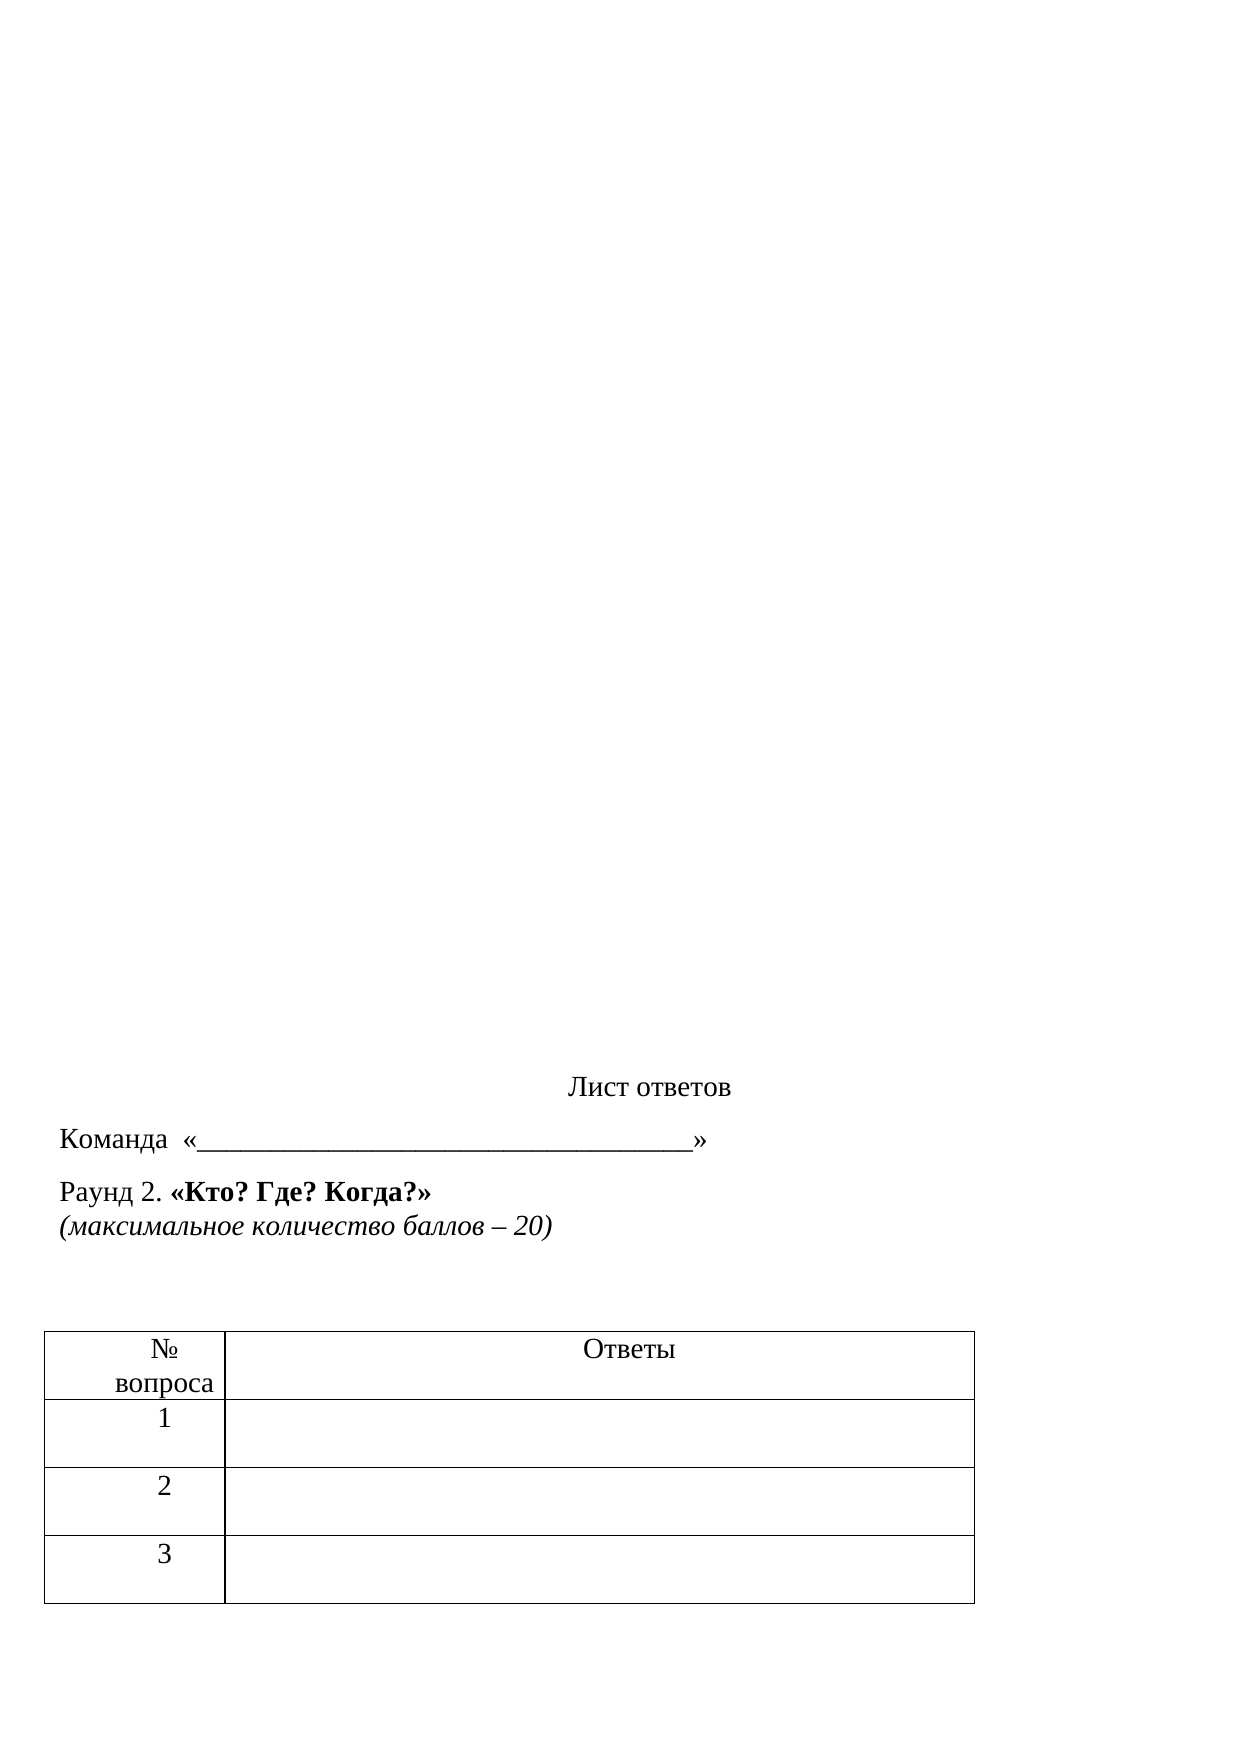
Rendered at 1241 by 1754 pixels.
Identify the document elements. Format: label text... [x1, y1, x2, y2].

table_header № вопроса [45, 1332, 224, 1399]
table_cell [226, 1536, 974, 1603]
table_cell 1 [45, 1400, 224, 1467]
text Лист ответов [59, 1069, 1240, 1102]
table_header Ответы [226, 1332, 974, 1399]
table_cell [226, 1468, 974, 1535]
text Команда «__________________________________» [59, 1122, 1240, 1155]
table_cell 2 [45, 1468, 224, 1535]
table_cell 3 [45, 1536, 224, 1603]
text Раунд 2. «Кто? Где? Когда?» [59, 1174, 1152, 1208]
table_cell [226, 1400, 974, 1467]
text (максимальное количество баллов – 20) [59, 1208, 1240, 1242]
